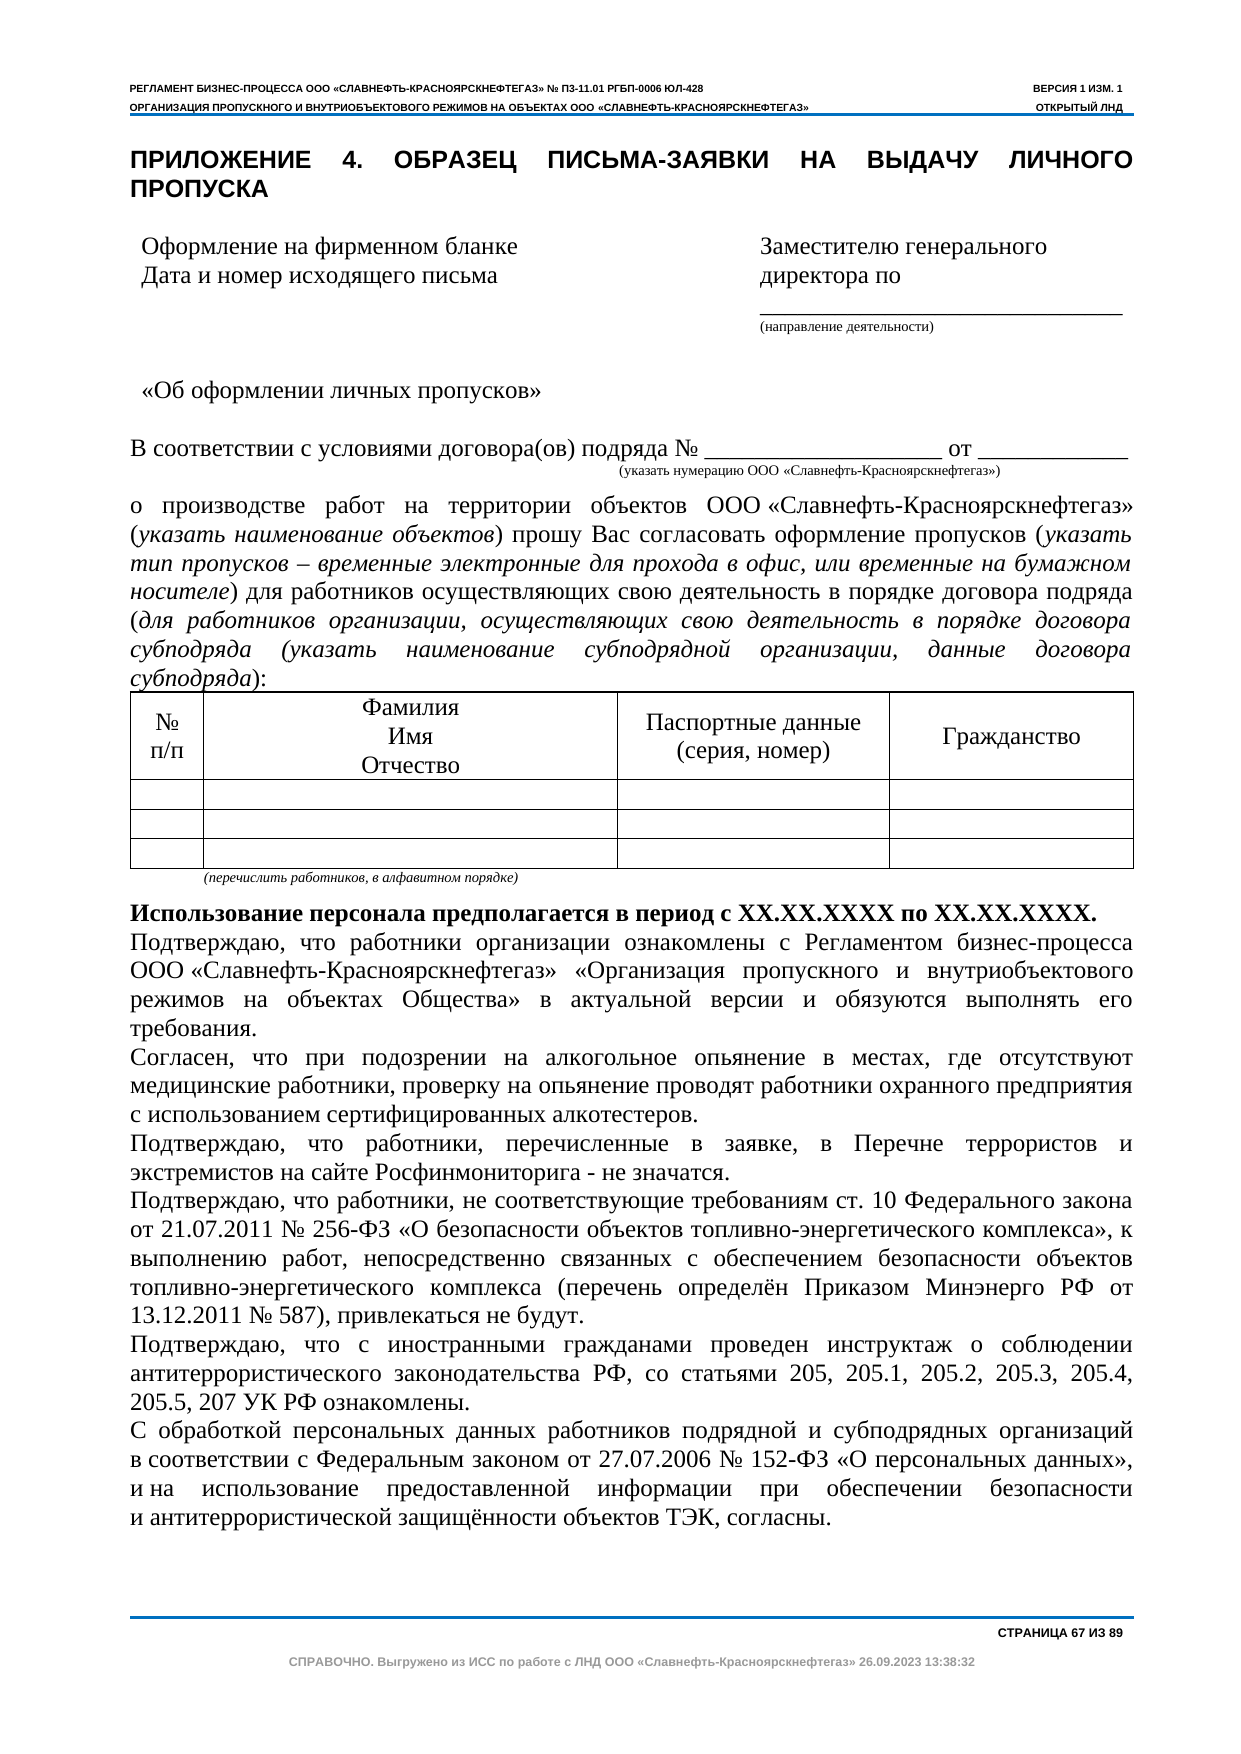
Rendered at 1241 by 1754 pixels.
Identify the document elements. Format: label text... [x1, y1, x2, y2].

table_cell [204, 839, 617, 868]
table_cell [890, 839, 1133, 868]
table_cell [618, 810, 889, 838]
table_cell [131, 810, 203, 838]
table_header Заместителю генерального директора по _____________________________ (направление деятельности) [749, 231, 1134, 433]
text о производстве работ на территории объектов ООО «Славнефть-Красноярскнефтегаз» (указать наименование объектов) прошу Вас согласовать оформление пропусков (указать тип пропусков – временные электронные для прохода в офис, или временные на бумажном носителе) для работников осуществляющих свою деятельность в порядке договора подряда (для работников организации, осуществляющих свою деятельность в порядке договора субподряда (указать наименование субподрядной организации, данные договора субподряда): [130, 490, 1134, 691]
text В соответствии с условиями договора(ов) подряда № ___________________ от ____________ [130, 433, 1134, 461]
text ПРИЛОЖЕНИЕ 4. ОБРАЗЕЦ ПИСЬМА-ЗАЯВКИ НА ВЫДАЧУ ЛИЧНОГО ПРОПУСКА [130, 145, 1134, 203]
text Согласен, что при подозрении на алкогольное опьянение в местах, где отсутствуют медицинские работники, проверку на опьянение проводят работники охранного предприятия с использованием сертифицированных алкотестеров. [130, 1042, 1134, 1128]
text Подтверждаю, что работники организации ознакомлены с Регламентом бизнес-процесса ООО «Славнефть-Красноярскнефтегаз» «Организация пропускного и внутриобъектового режимов на объектах Общества» в актуальной версии и обязуются выполнять его требования. [130, 927, 1134, 1042]
text С обработкой персональных данных работников подрядной и субподрядных организаций в соответствии с Федеральным законом от 27.07.2006 № 152-ФЗ «О персональных данных», и на использование предоставленной информации при обеспечении безопасности и антитеррористической защищённости объектов ТЭК, согласны. [130, 1415, 1134, 1530]
table_cell [131, 780, 203, 808]
text Подтверждаю, что работники, перечисленные в заявке, в Перечне террористов и экстремистов на сайте Росфинмониторига - не значатся. [130, 1128, 1134, 1185]
table_cell [618, 780, 889, 808]
table_cell [204, 810, 617, 838]
table_header Оформление на фирменном бланке Дата и номер исходящего письма «Об оформлении личных пропусков» [130, 231, 749, 433]
table_cell [618, 839, 889, 868]
table_header Фамилия Имя Отчество [204, 693, 617, 779]
table_cell [131, 839, 203, 868]
table_cell [890, 810, 1133, 838]
table_header Паспортные данные (серия, номер) [618, 693, 889, 779]
text (перечислить работников, в алфавитном порядке) [130, 869, 1134, 898]
text (указать нумерацию ООО «Славнефть-Красноярскнефтегаз») [130, 461, 1134, 490]
table_header № п/п [131, 693, 203, 779]
table_header Гражданство [890, 693, 1133, 779]
text Использование персонала предполагается в период с ХХ.ХХ.ХХХХ по ХХ.ХХ.ХХХХ. [130, 898, 1134, 927]
text Подтверждаю, что работники, не соответствующие требованиям ст. 10 Федерального закона от 21.07.2011 № 256-ФЗ «О безопасности объектов топливно-энергетического комплекса», к выполнению работ, непосредственно связанных с обеспечением безопасности объектов топливно-энергетического комплекса (перечень определён Приказом Минэнерго РФ от 13.12.2011 № 587), привлекаться не будут. [130, 1185, 1134, 1329]
table_cell [204, 780, 617, 808]
table_cell [890, 780, 1133, 808]
text Подтверждаю, что с иностранными гражданами проведен инструктаж о соблюдении антитеррористического законодательства РФ, со статьями 205, 205.1, 205.2, 205.3, 205.4, 205.5, 207 УК РФ ознакомлены. [130, 1329, 1134, 1415]
